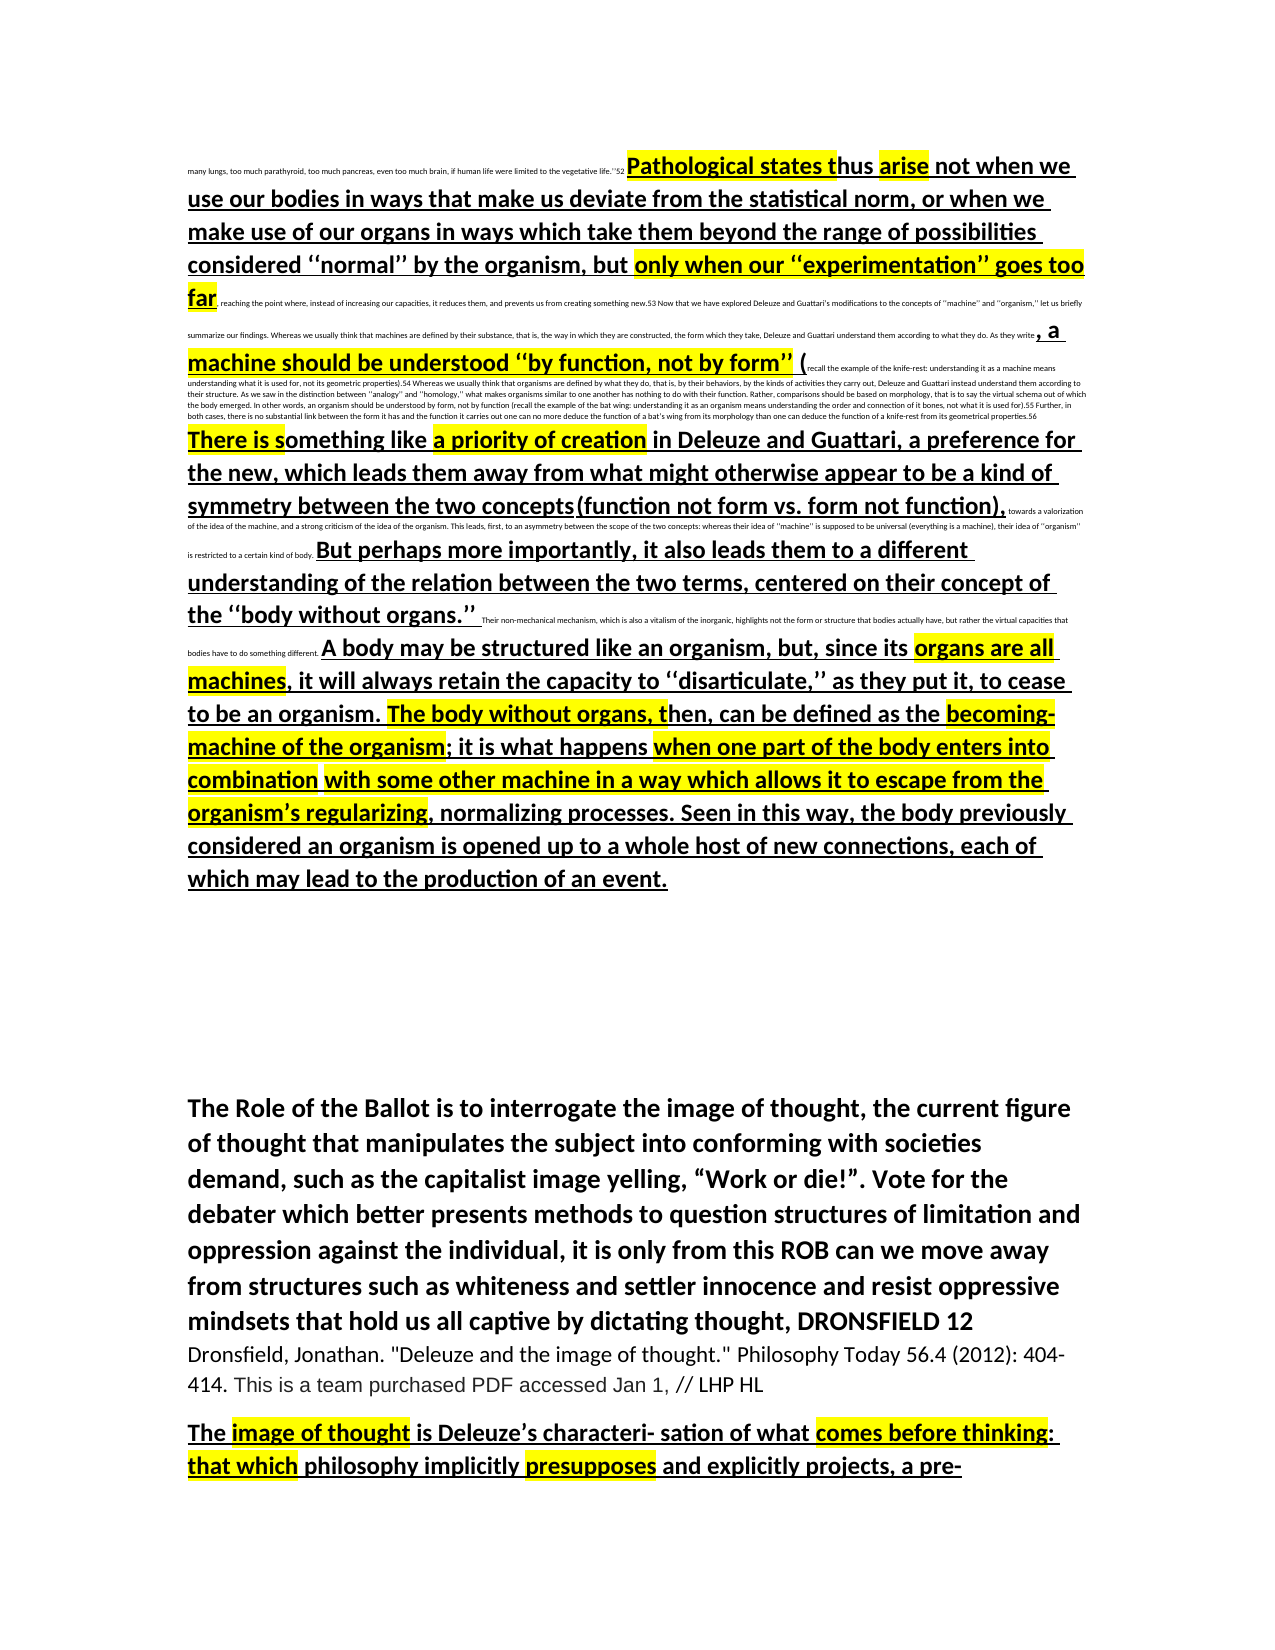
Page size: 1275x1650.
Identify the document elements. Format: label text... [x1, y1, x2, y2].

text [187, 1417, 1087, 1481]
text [187, 150, 1087, 893]
text Dronsfield, Jonathan. "Deleuze and the image of thought." Philosophy Today 56.4 (2012): 404-414. This is a team purchased PDF accessed Jan 1, // LHP HL [187, 1340, 1087, 1398]
subtitle The Role of the Ballot is to interrogate the image of thought, the current figure of thought that manipulates the subject into conforming with societies demand, such as the capitalist image yelling, “Work or die!”. Vote for the debater which better presents methods to question structures of limitation and oppression against the individual, it is only from this ROB can we move away from structures such as whiteness and settler innocence and resist oppressive mindsets that hold us all captive by dictating thought, DRONSFIELD 12 [187, 1091, 1087, 1337]
